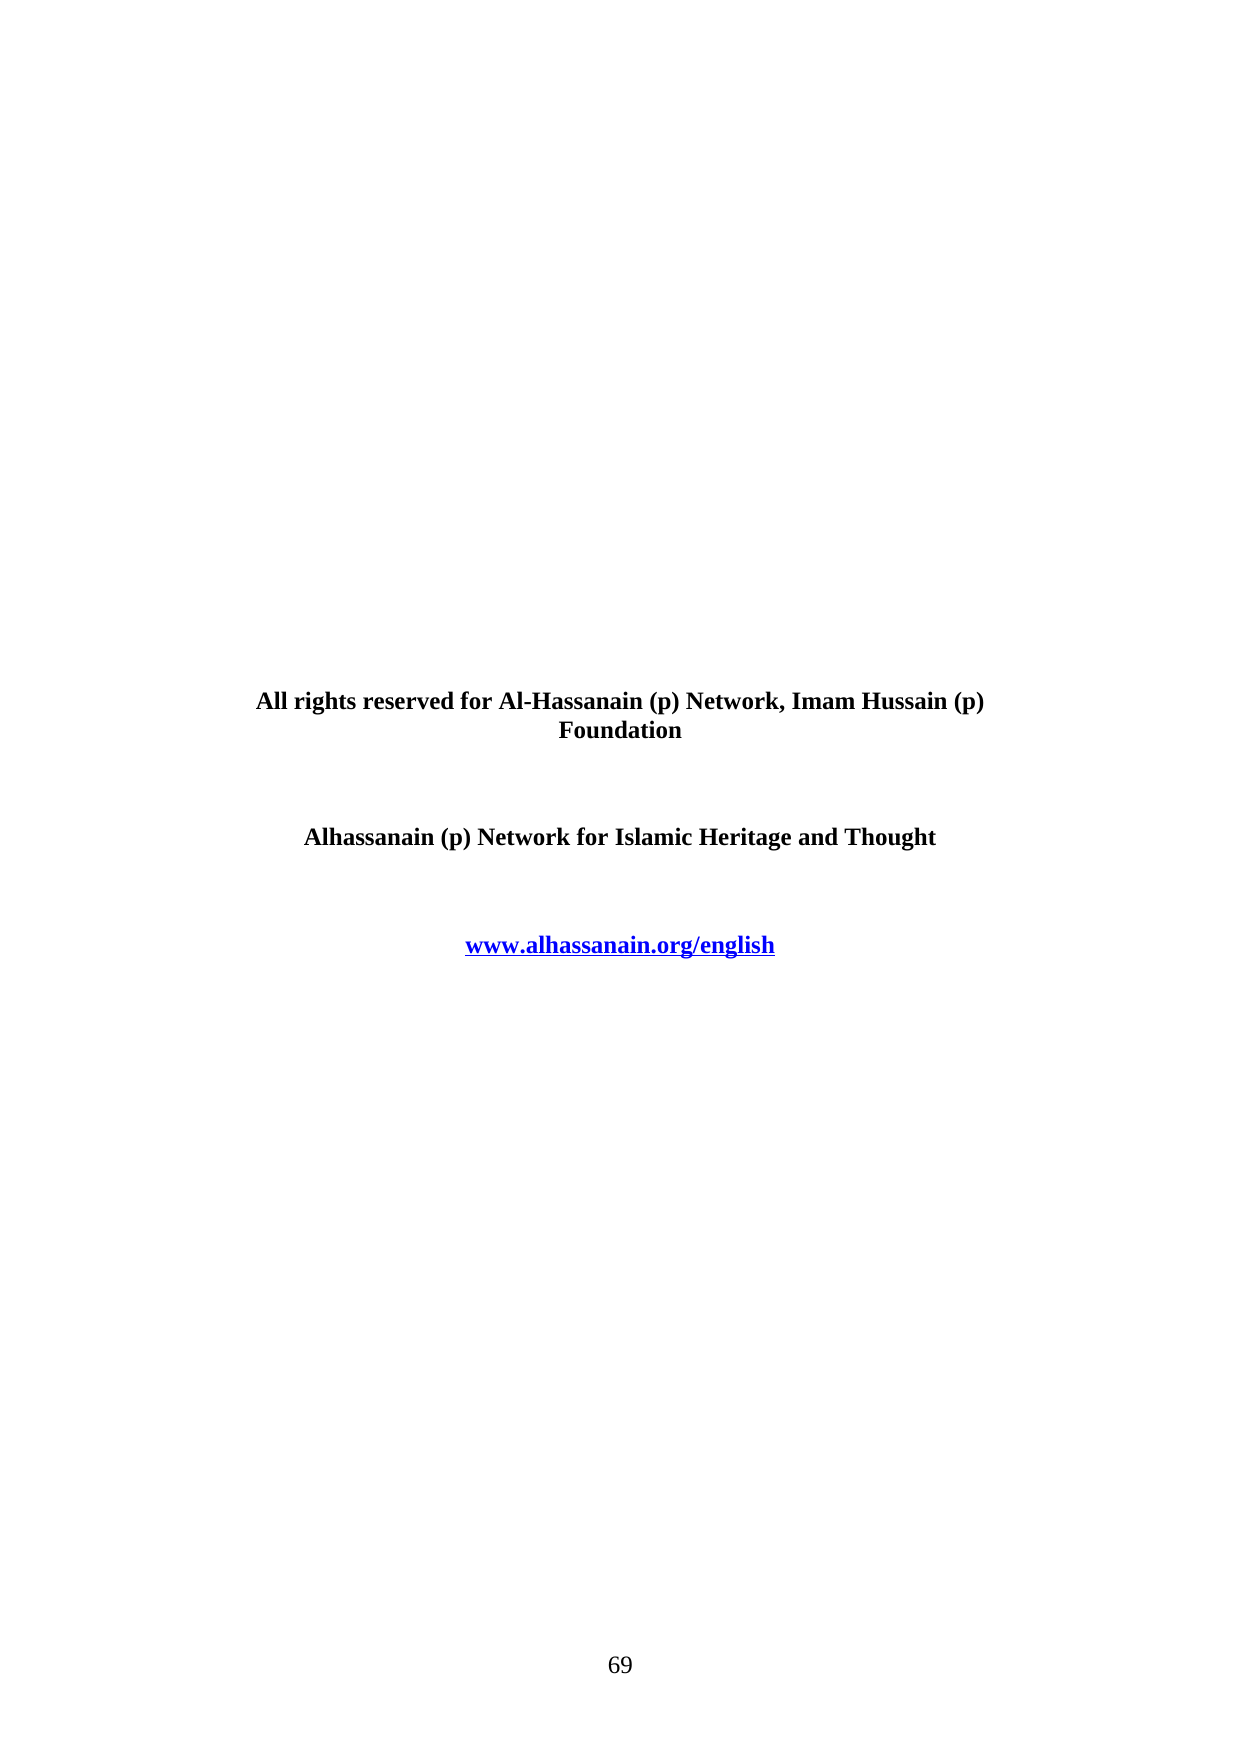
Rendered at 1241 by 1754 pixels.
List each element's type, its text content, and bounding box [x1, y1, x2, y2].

text www.alhassanain.org/english [236, 930, 1004, 958]
text Alhassanain (p) Network for Islamic Heritage and Thought [236, 822, 1004, 851]
text All rights reserved for Al-Hassanain (p) Network, Imam Hussain (p) Foundation [236, 686, 1004, 743]
